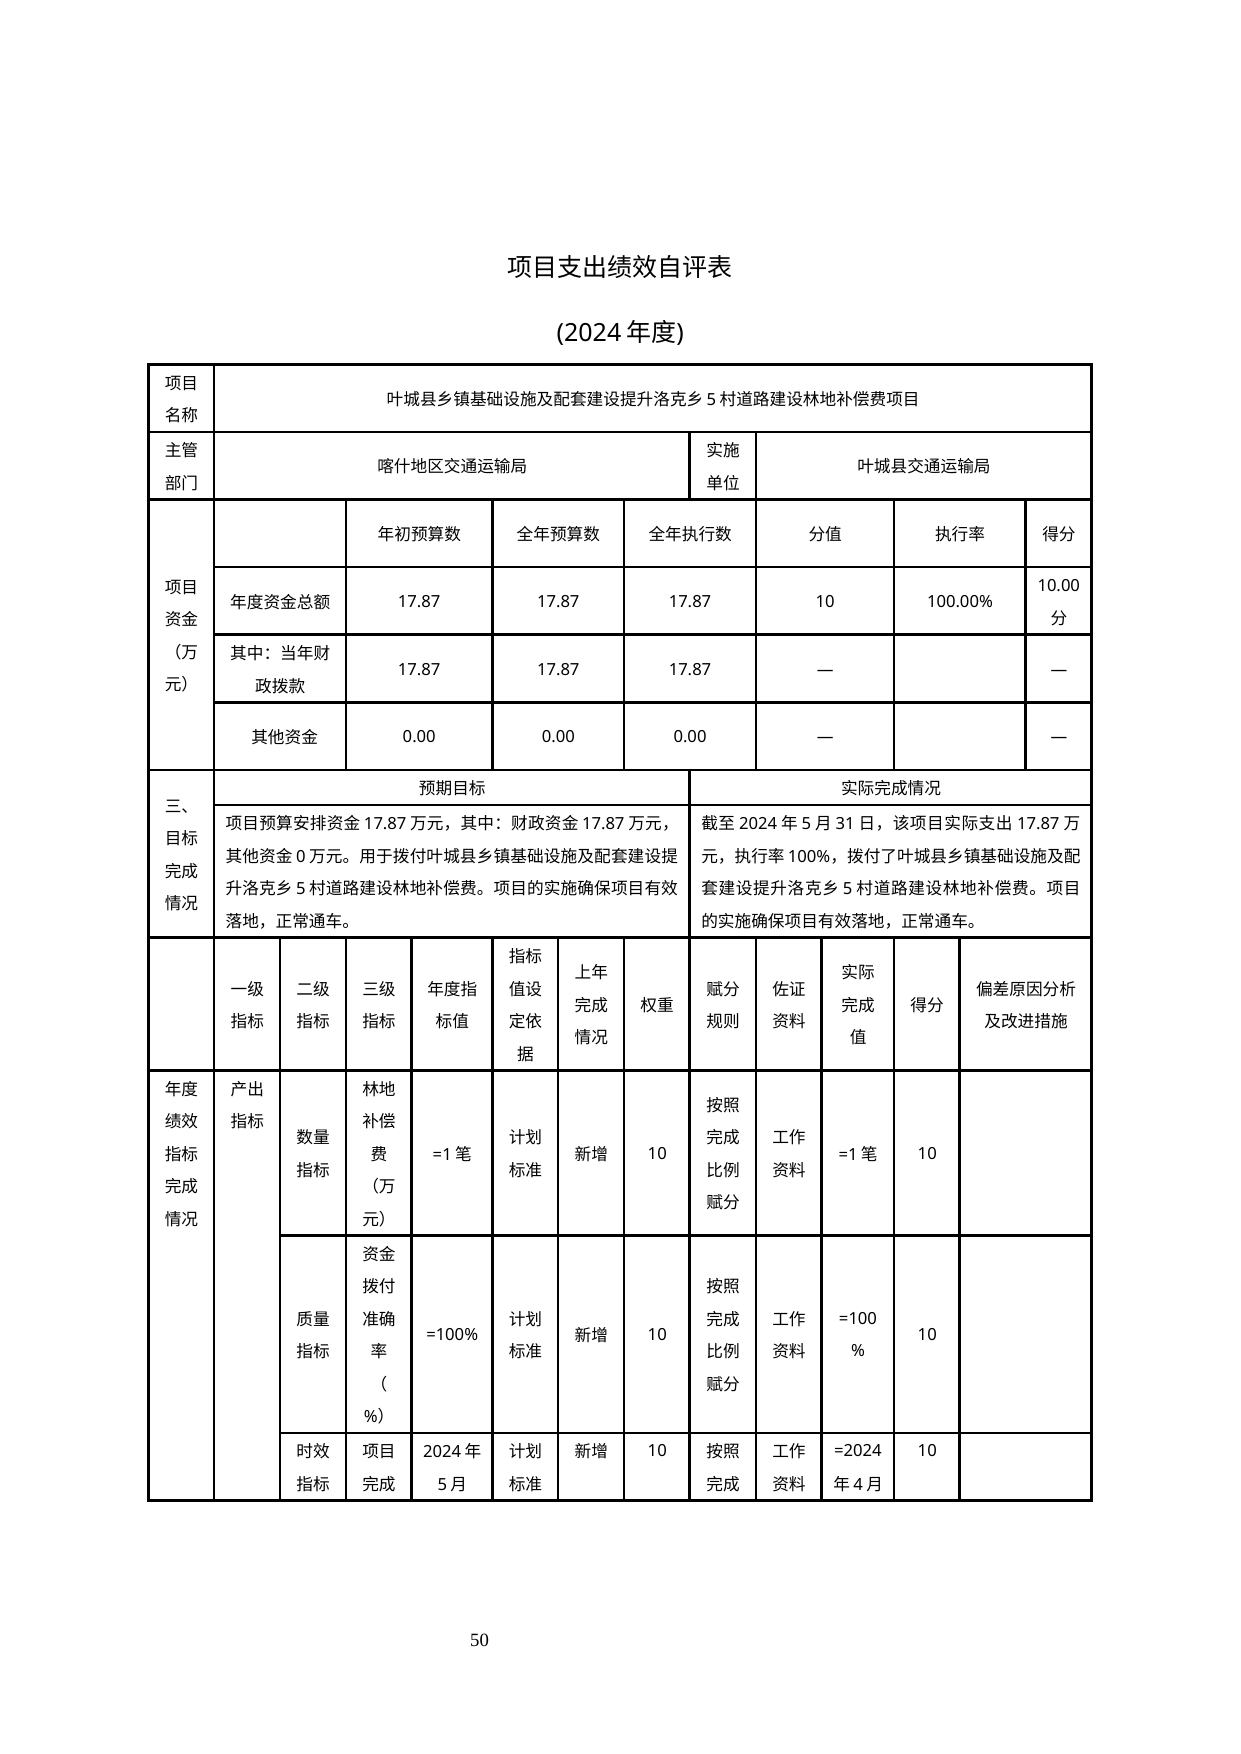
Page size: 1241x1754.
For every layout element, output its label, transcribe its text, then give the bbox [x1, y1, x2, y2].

table_cell 执行率 [895, 501, 1024, 566]
table_cell 指标值设定依据 [494, 939, 557, 1069]
table_cell =1笔 [413, 1072, 491, 1234]
table_cell [961, 1072, 1090, 1234]
table_cell 分值 [757, 501, 893, 566]
table_cell 0.00 [494, 704, 623, 768]
table_cell 其中：当年财政拨款 [215, 636, 345, 701]
table_cell 17.87 [494, 636, 623, 701]
table_cell 按照完成比例赋分 [691, 1237, 755, 1432]
table_cell 计划标准 [494, 1237, 557, 1432]
table_cell 权重 [625, 939, 688, 1069]
table_cell 计划标准 [494, 1434, 557, 1499]
table_cell 17.87 [494, 568, 623, 633]
table_cell 年度资金总额 [215, 568, 345, 633]
table_cell 质量指标 [281, 1237, 345, 1432]
table_cell 年初预算数 [347, 501, 491, 566]
table_cell 项目资金 （万元） [150, 501, 213, 768]
table_cell 三级指标 [347, 939, 410, 1069]
table_cell 10 [625, 1237, 688, 1432]
table_cell 得分 [1027, 501, 1090, 566]
table_cell 全年执行数 [625, 501, 755, 566]
table_cell — [757, 636, 893, 701]
table_cell 林地补偿费（万元） [347, 1072, 410, 1234]
table_cell 年度绩效指标完成情况 [150, 1072, 213, 1499]
table_cell — [1027, 704, 1090, 768]
table_cell 实际完成情况 [691, 771, 1090, 804]
table_cell 项目完成时间 [347, 1434, 410, 1499]
table_cell 全年预算数 [494, 501, 623, 566]
table_cell 0.00 [625, 704, 755, 768]
table_cell — [757, 704, 893, 768]
table_cell =100% [823, 1237, 893, 1432]
table_cell 新增 [559, 1434, 623, 1499]
table_cell 10 [895, 1072, 958, 1234]
table_cell 喀什地区交通运输局 [215, 433, 688, 498]
table_cell 17.87 [625, 568, 755, 633]
table_cell [895, 636, 1024, 701]
table_cell 10 [895, 1237, 958, 1432]
table_cell 得分 [895, 939, 958, 1069]
table_cell 2024年5月 [413, 1434, 491, 1499]
table_cell 资金拨付准确率（%） [347, 1237, 410, 1432]
table_cell 上年完成情况 [559, 939, 623, 1069]
table_cell (2024年度) [148, 298, 1092, 363]
table_cell 数量指标 [281, 1072, 345, 1234]
table_cell [895, 704, 1024, 768]
table_cell [215, 501, 345, 566]
table_cell 10 [757, 568, 893, 633]
table_cell 一级指标 [215, 939, 279, 1069]
table_cell 三、目标完成情况 [150, 771, 213, 936]
table_cell 0.00 [347, 704, 491, 768]
table_cell 产出指标 [215, 1072, 279, 1499]
table_cell 二级指标 [281, 939, 345, 1069]
table_cell 佐证资料 [757, 939, 820, 1069]
table_cell 17.87 [347, 636, 491, 701]
table_cell 新增 [559, 1237, 623, 1432]
table_cell 10 [625, 1072, 688, 1234]
table_cell 赋分规则 [691, 939, 755, 1069]
table_cell — [1027, 636, 1090, 701]
table_cell 叶城县交通运输局 [757, 433, 1090, 498]
table_cell 叶城县乡镇基础设施及配套建设提升洛克乡5村道路建设林地补偿费项目 [215, 366, 1090, 431]
table_cell 实施单位 [691, 433, 755, 498]
table_cell =2024年4月 [823, 1434, 893, 1499]
table_cell 工作资料 [757, 1072, 820, 1234]
table_cell 新增 [559, 1072, 623, 1234]
table_cell 17.87 [347, 568, 491, 633]
table_cell 实际完成值 [823, 939, 893, 1069]
table_cell 17.87 [625, 636, 755, 701]
table_cell [961, 1434, 1090, 1499]
table_cell 截至2024年5月31日，该项目实际支出17.87万元，执行率100%，拨付了叶城县乡镇基础设施及配套建设提升洛克乡5村道路建设林地补偿费。项目的实施确保项目有效落地，正常通车。 [691, 806, 1090, 936]
table_cell 其他资金 [215, 704, 345, 768]
table_cell 项目预算安排资金17.87万元，其中：财政资金17.87万元，其他资金0万元。用于拨付叶城县乡镇基础设施及配套建设提升洛克乡5村道路建设林地补偿费。项目的实施确保项目有效落地，正常通车。 [215, 806, 688, 936]
table_cell 时效指标 [281, 1434, 345, 1499]
table_cell =100% [413, 1237, 491, 1432]
table_cell 工作资料 [757, 1237, 820, 1432]
table_header 项目支出绩效自评表 [148, 233, 1092, 298]
table_cell 主管部门 [150, 433, 213, 498]
table_cell =1笔 [823, 1072, 893, 1234]
table_cell 预期目标 [215, 771, 688, 804]
table_cell 按照完成比例赋分 [691, 1434, 755, 1499]
table_cell 计划标准 [494, 1072, 557, 1234]
table_cell [150, 939, 213, 1069]
table_cell 项目名称 [150, 366, 213, 431]
table_cell 工作资料 [757, 1434, 820, 1499]
table_cell 按照完成比例赋分 [691, 1072, 755, 1234]
table_cell [961, 1237, 1090, 1432]
table_cell 10.00分 [1027, 568, 1090, 633]
table_cell 年度指标值 [413, 939, 491, 1069]
table_cell 10 [625, 1434, 688, 1499]
table_cell 偏差原因分析及改进措施 [961, 939, 1090, 1069]
table_cell 100.00% [895, 568, 1024, 633]
table_cell 10 [895, 1434, 958, 1499]
